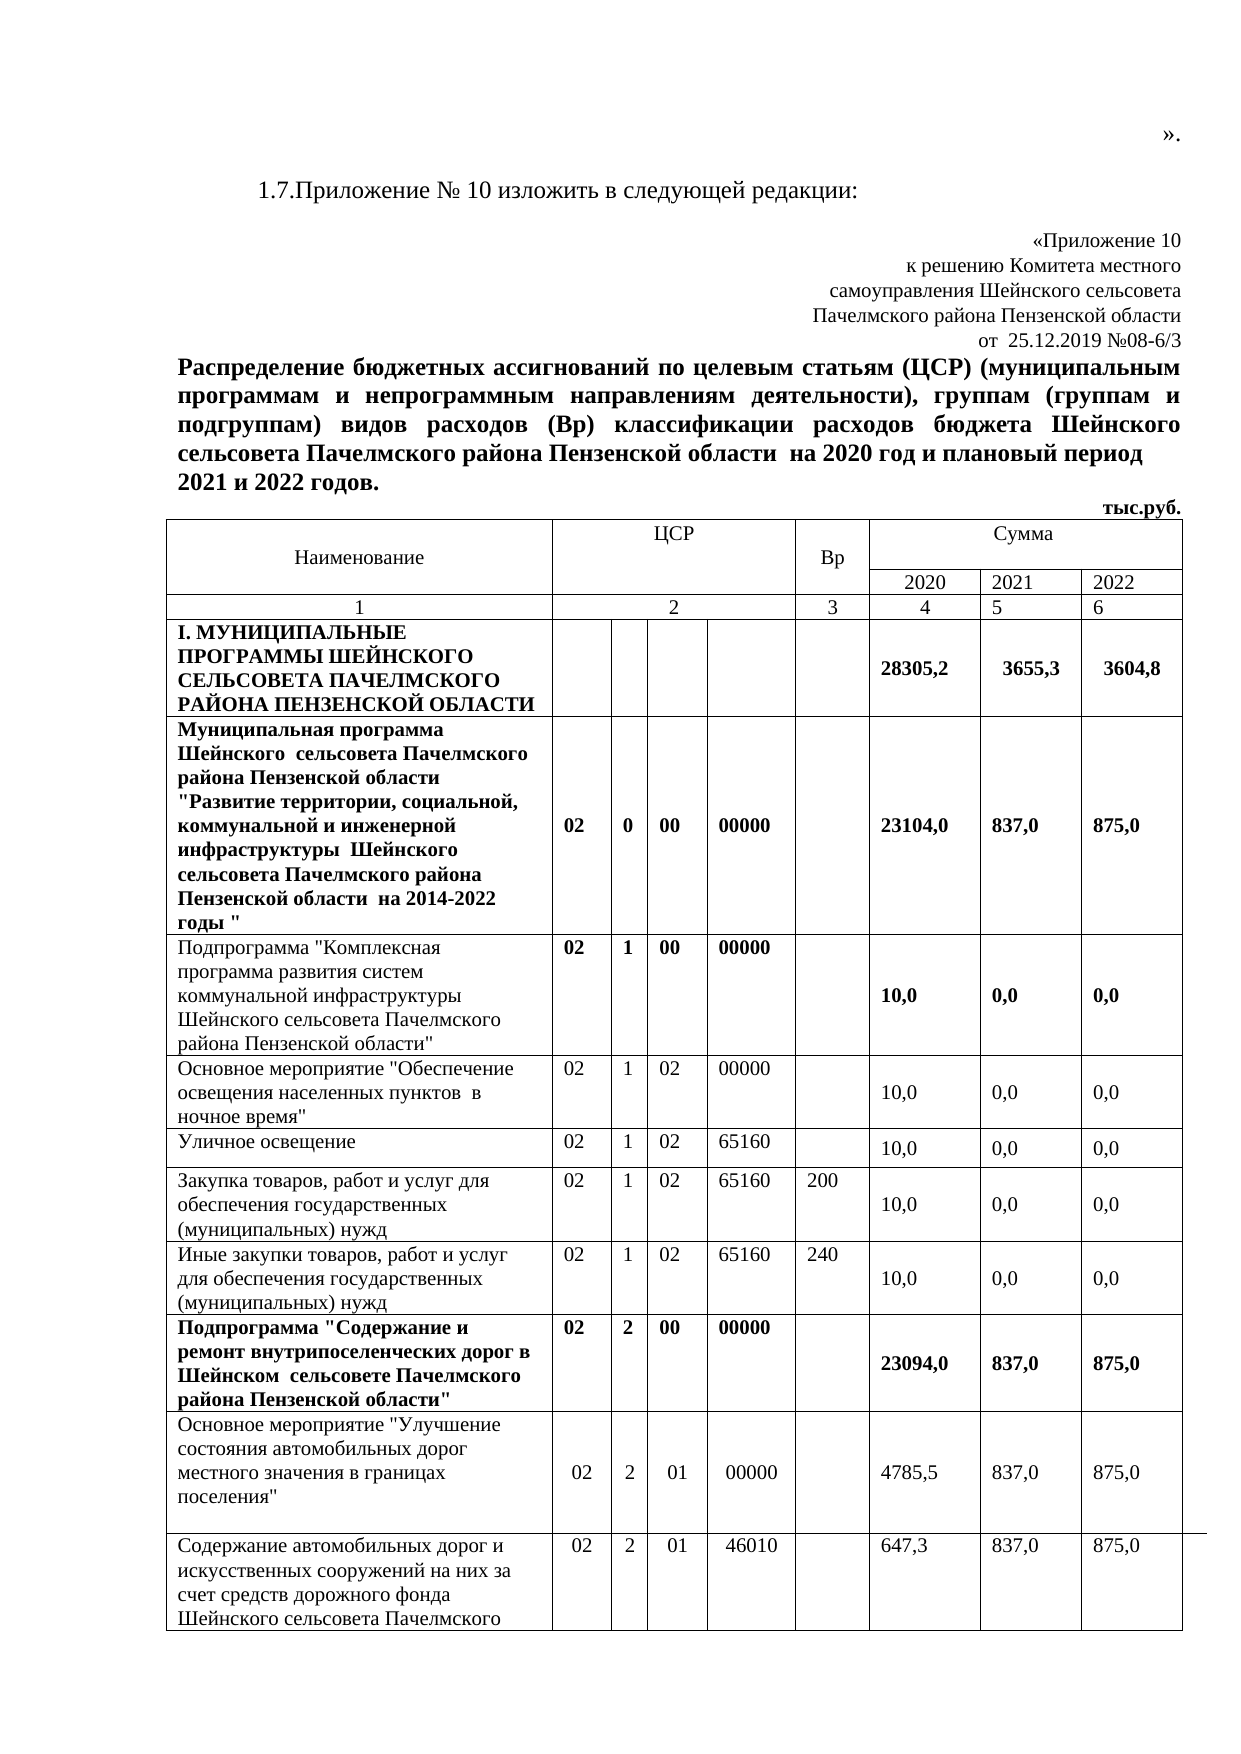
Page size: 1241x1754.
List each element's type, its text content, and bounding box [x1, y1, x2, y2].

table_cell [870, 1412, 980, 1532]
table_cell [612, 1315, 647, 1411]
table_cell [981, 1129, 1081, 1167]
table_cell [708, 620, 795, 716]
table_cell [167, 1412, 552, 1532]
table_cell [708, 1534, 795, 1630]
text самоуправления Шейнского сельсовета [177, 277, 1181, 302]
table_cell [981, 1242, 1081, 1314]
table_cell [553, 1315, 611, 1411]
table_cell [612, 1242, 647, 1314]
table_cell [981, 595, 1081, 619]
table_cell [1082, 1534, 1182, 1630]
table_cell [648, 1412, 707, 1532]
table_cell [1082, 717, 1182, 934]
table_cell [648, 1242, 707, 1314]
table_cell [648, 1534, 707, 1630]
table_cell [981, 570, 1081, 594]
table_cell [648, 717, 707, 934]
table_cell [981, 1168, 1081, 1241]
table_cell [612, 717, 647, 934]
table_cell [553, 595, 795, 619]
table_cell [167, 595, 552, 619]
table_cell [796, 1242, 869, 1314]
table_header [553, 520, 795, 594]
text тыс.руб. [177, 495, 1181, 519]
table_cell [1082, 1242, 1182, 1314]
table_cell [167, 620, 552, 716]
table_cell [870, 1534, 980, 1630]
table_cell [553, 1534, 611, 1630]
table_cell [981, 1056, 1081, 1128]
text 1.7.Приложение № 10 изложить в следующей редакции: [177, 176, 1181, 204]
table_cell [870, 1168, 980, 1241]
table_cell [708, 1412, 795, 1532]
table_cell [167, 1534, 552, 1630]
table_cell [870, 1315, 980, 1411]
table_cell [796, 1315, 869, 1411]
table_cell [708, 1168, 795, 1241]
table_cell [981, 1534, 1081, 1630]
text Распределение бюджетных ассигнований по целевым статьям (ЦСР) (муниципальным программам и непрограммным направлениям деятельности), группам (группам и подгруппам) видов расходов (Вр) классификации расходов бюджета Шейнского сельсовета Пачелмского района Пензенской области на 2020 год и плановый период [177, 352, 1181, 467]
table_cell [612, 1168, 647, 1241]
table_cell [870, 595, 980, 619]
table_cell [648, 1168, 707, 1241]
text Пачелмского района Пензенской области [177, 302, 1181, 327]
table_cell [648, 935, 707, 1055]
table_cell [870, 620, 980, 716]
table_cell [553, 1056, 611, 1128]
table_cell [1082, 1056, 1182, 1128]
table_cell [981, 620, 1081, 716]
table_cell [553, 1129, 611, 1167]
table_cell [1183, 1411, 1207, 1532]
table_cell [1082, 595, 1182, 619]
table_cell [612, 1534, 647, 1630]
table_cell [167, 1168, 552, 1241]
text ». [177, 118, 1181, 147]
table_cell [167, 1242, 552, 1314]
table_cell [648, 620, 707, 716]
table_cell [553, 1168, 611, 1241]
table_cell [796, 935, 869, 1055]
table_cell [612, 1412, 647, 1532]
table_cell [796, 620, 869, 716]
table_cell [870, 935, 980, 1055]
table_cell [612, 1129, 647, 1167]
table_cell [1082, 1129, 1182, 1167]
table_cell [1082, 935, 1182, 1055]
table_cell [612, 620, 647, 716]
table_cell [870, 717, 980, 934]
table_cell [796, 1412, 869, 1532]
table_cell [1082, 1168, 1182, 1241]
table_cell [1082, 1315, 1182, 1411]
text «Приложение 10 [177, 228, 1181, 252]
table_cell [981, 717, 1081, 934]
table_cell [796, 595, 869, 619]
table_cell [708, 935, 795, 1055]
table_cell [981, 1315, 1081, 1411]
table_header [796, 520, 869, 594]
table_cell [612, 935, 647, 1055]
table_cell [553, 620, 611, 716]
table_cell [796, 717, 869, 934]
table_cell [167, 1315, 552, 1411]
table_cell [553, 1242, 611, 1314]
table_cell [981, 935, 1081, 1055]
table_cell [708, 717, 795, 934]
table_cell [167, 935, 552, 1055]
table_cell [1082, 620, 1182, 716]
text от 25.12.2019 №08-6/3 [177, 327, 1181, 352]
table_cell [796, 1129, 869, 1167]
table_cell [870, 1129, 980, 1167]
text к решению Комитета местного [177, 252, 1181, 277]
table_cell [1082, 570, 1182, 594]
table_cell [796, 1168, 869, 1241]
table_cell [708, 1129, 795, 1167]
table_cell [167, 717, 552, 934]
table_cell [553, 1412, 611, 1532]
text 2021 и 2022 годов. [177, 467, 1181, 495]
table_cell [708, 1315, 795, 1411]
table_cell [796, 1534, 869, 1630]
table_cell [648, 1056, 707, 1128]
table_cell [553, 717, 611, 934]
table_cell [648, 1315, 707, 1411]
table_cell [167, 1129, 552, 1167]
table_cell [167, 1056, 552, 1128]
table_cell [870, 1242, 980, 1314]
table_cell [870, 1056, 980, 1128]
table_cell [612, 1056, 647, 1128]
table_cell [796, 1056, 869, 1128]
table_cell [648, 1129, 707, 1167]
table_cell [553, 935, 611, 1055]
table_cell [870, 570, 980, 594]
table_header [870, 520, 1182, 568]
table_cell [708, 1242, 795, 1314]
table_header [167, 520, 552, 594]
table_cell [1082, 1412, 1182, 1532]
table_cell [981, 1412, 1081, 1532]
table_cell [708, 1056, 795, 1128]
